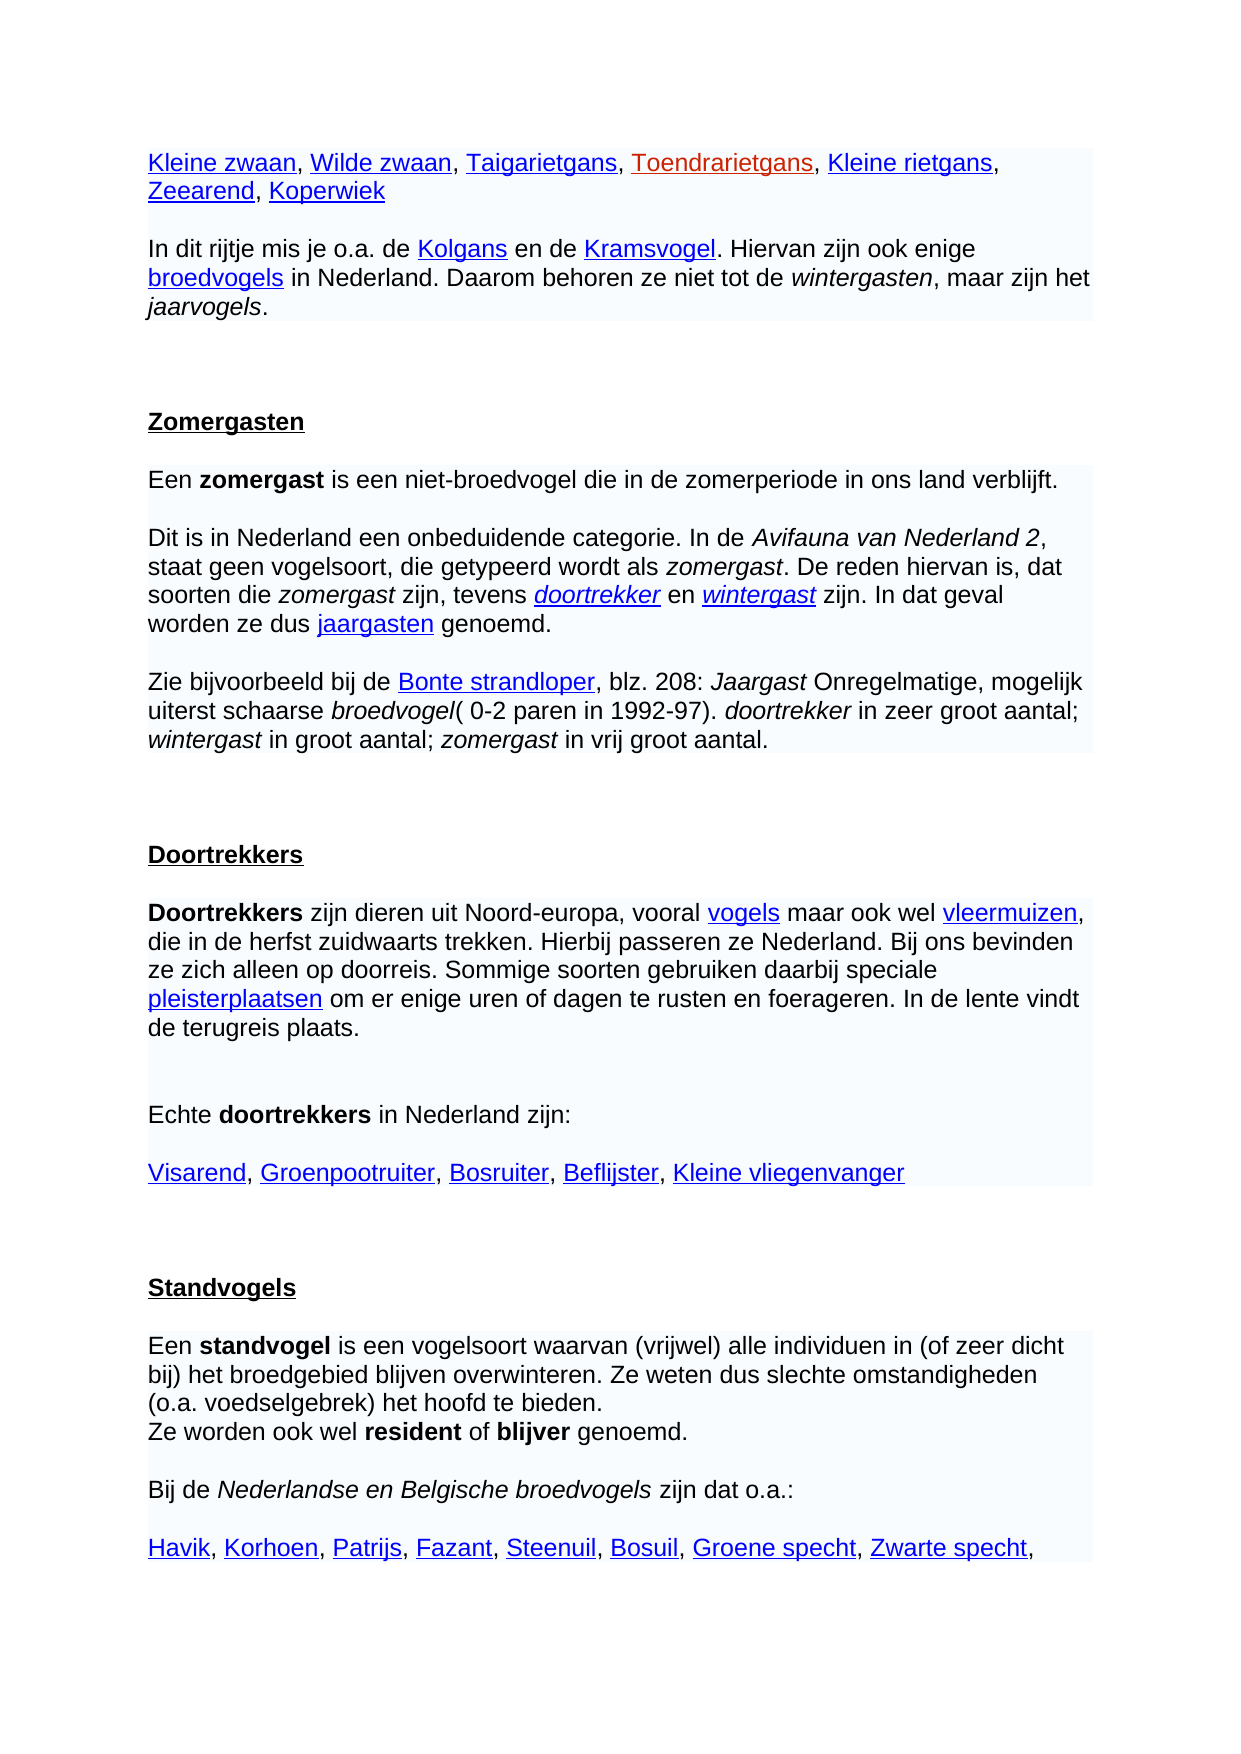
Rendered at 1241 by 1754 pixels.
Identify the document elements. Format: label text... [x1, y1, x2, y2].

text Standvogels [148, 1273, 1093, 1302]
text Havik, Korhoen, Patrijs, Fazant, Steenuil, Bosuil, Groene specht, Zwarte specht, [148, 1533, 1093, 1562]
text Zomergasten [148, 407, 1093, 436]
text Dit is in Nederland een onbeduidende categorie. In de Avifauna van Nederland 2, staat geen vogelsoort, die getypeerd wordt als zomergast. De reden hiervan is, dat soorten die zomergast zijn, tevens doortrekker en wintergast zijn. In dat geval worden ze dus jaargasten genoemd. [148, 523, 1093, 638]
text In dit rijtje mis je o.a. de Kolgans en de Kramsvogel. Hiervan zijn ook enige broedvogels in Nederland. Daarom behoren ze niet tot de wintergasten, maar zijn het jaarvogels. [148, 234, 1093, 321]
text Bij de Nederlandse en Belgische broedvogels zijn dat o.a.: [148, 1475, 1093, 1504]
text Een zomergast is een niet-broedvogel die in de zomerperiode in ons land verblijft. [148, 465, 1093, 494]
text Kleine zwaan, Wilde zwaan, Taigarietgans, Toendrarietgans, Kleine rietgans, Zeearend, Koperwiek [148, 148, 1093, 205]
text Zie bijvoorbeeld bij de Bonte strandloper, blz. 208: Jaargast Onregelmatige, mogelijk uiterst schaarse broedvogel( 0-2 paren in 1992-97). doortrekker in zeer groot aantal; wintergast in groot aantal; zomergast in vrij groot aantal. [148, 667, 1093, 753]
text Echte doortrekkers in Nederland zijn: [148, 1071, 1093, 1128]
text Een standvogel is een vogelsoort waarvan (vrijwel) alle individuen in (of zeer dicht bij) het broedgebied blijven overwinteren. Ze weten dus slechte omstandigheden (o.a. voedselgebrek) het hoofd te bieden. Ze worden ook wel resident of blijver genoemd. [148, 1331, 1093, 1446]
text Doortrekkers zijn dieren uit Noord-europa, vooral vogels maar ook wel vleermuizen, die in de herfst zuidwaarts trekken. Hierbij passeren ze Nederland. Bij ons bevinden ze zich alleen op doorreis. Sommige soorten gebruiken daarbij speciale pleisterplaatsen om er enige uren of dagen te rusten en foerageren. In de lente vindt de terugreis plaats. [148, 898, 1093, 1042]
text Visarend, Groenpootruiter, Bosruiter, Beflijster, Kleine vliegenvanger [148, 1158, 1093, 1186]
text Doortrekkers [148, 840, 1093, 869]
